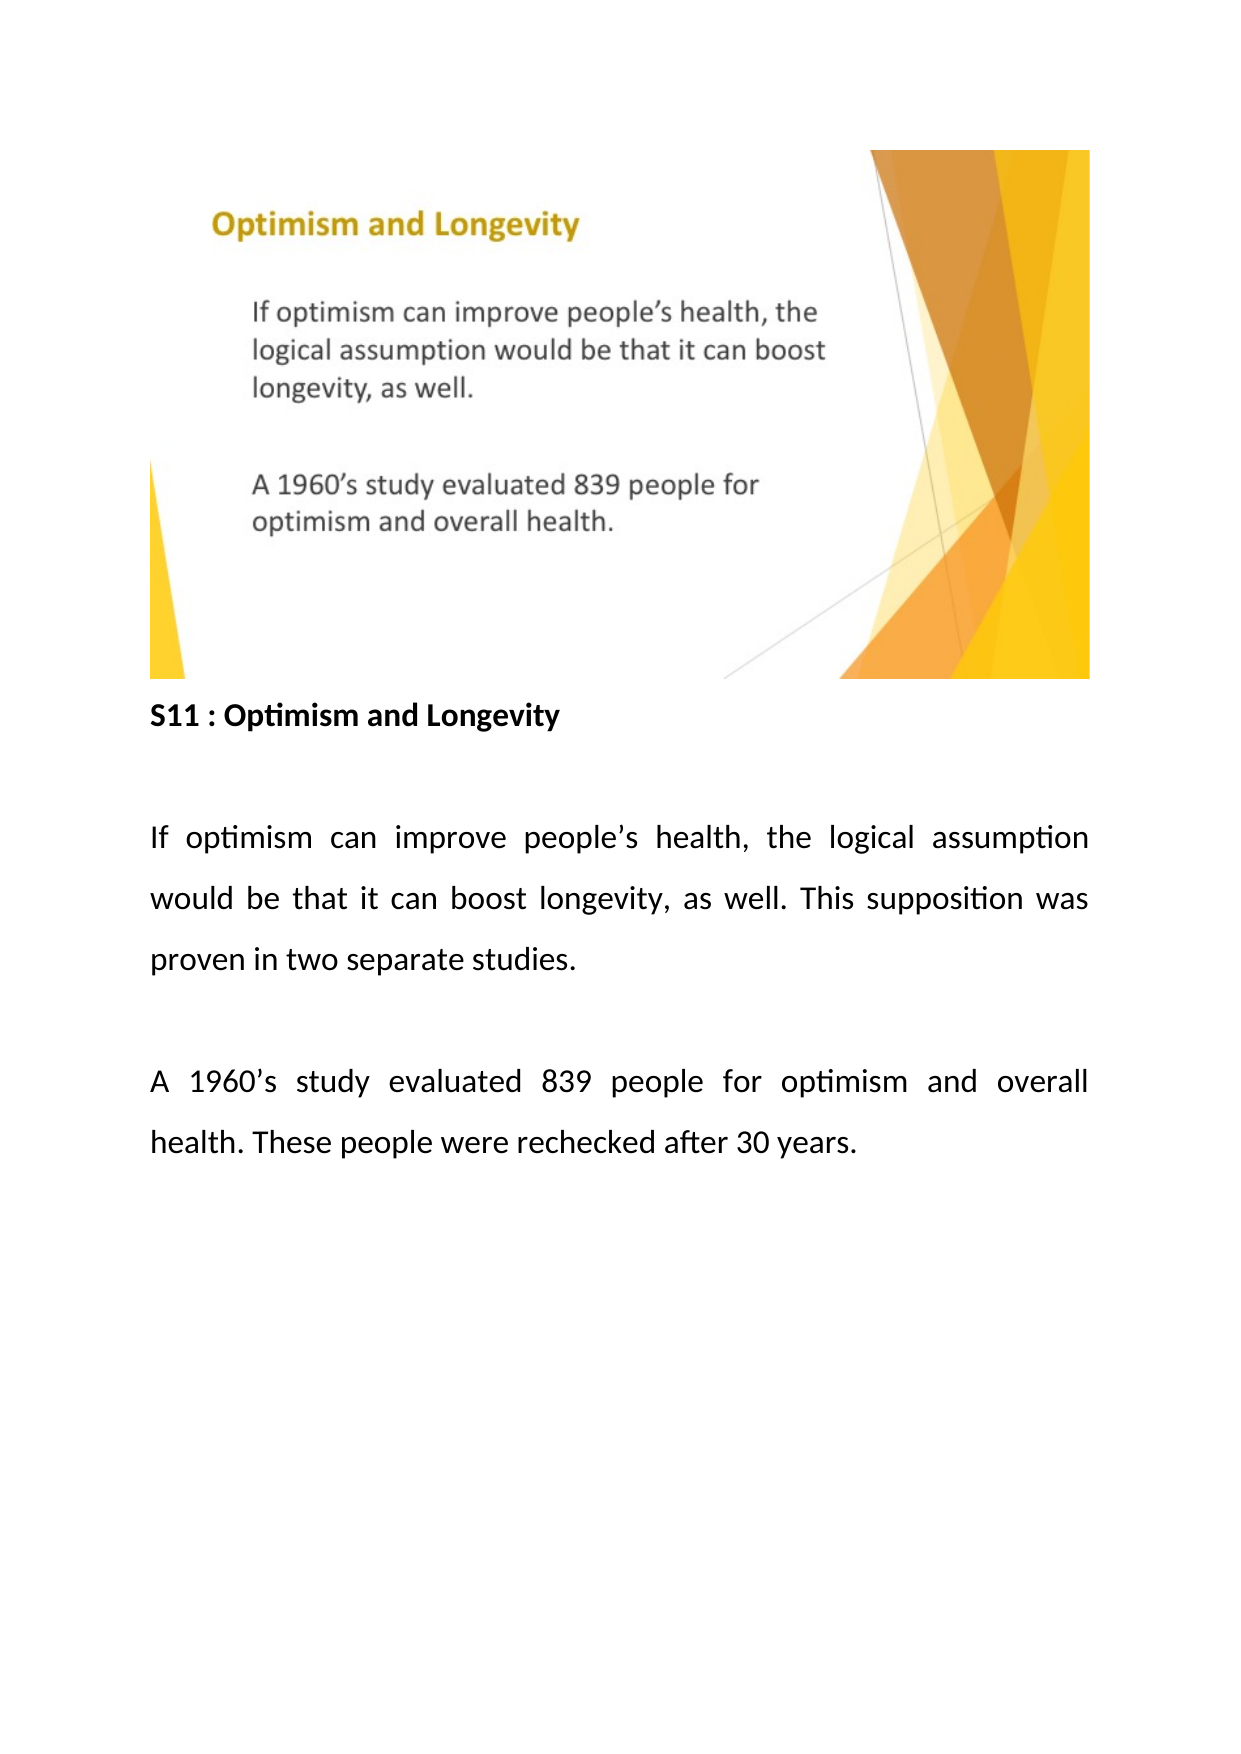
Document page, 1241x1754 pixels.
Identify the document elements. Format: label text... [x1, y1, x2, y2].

text S11 : Optimism and Longevity [150, 694, 1090, 734]
text If optimism can improve people’s health, the logical assumption would be that it can boost longevity, as well. This supposition was proven in two separate studies. [150, 816, 1090, 979]
picture [150, 150, 1090, 679]
text A 1960’s study evaluated 839 people for optimism and overall health. These people were rechecked after 30 years. [150, 1060, 1090, 1162]
